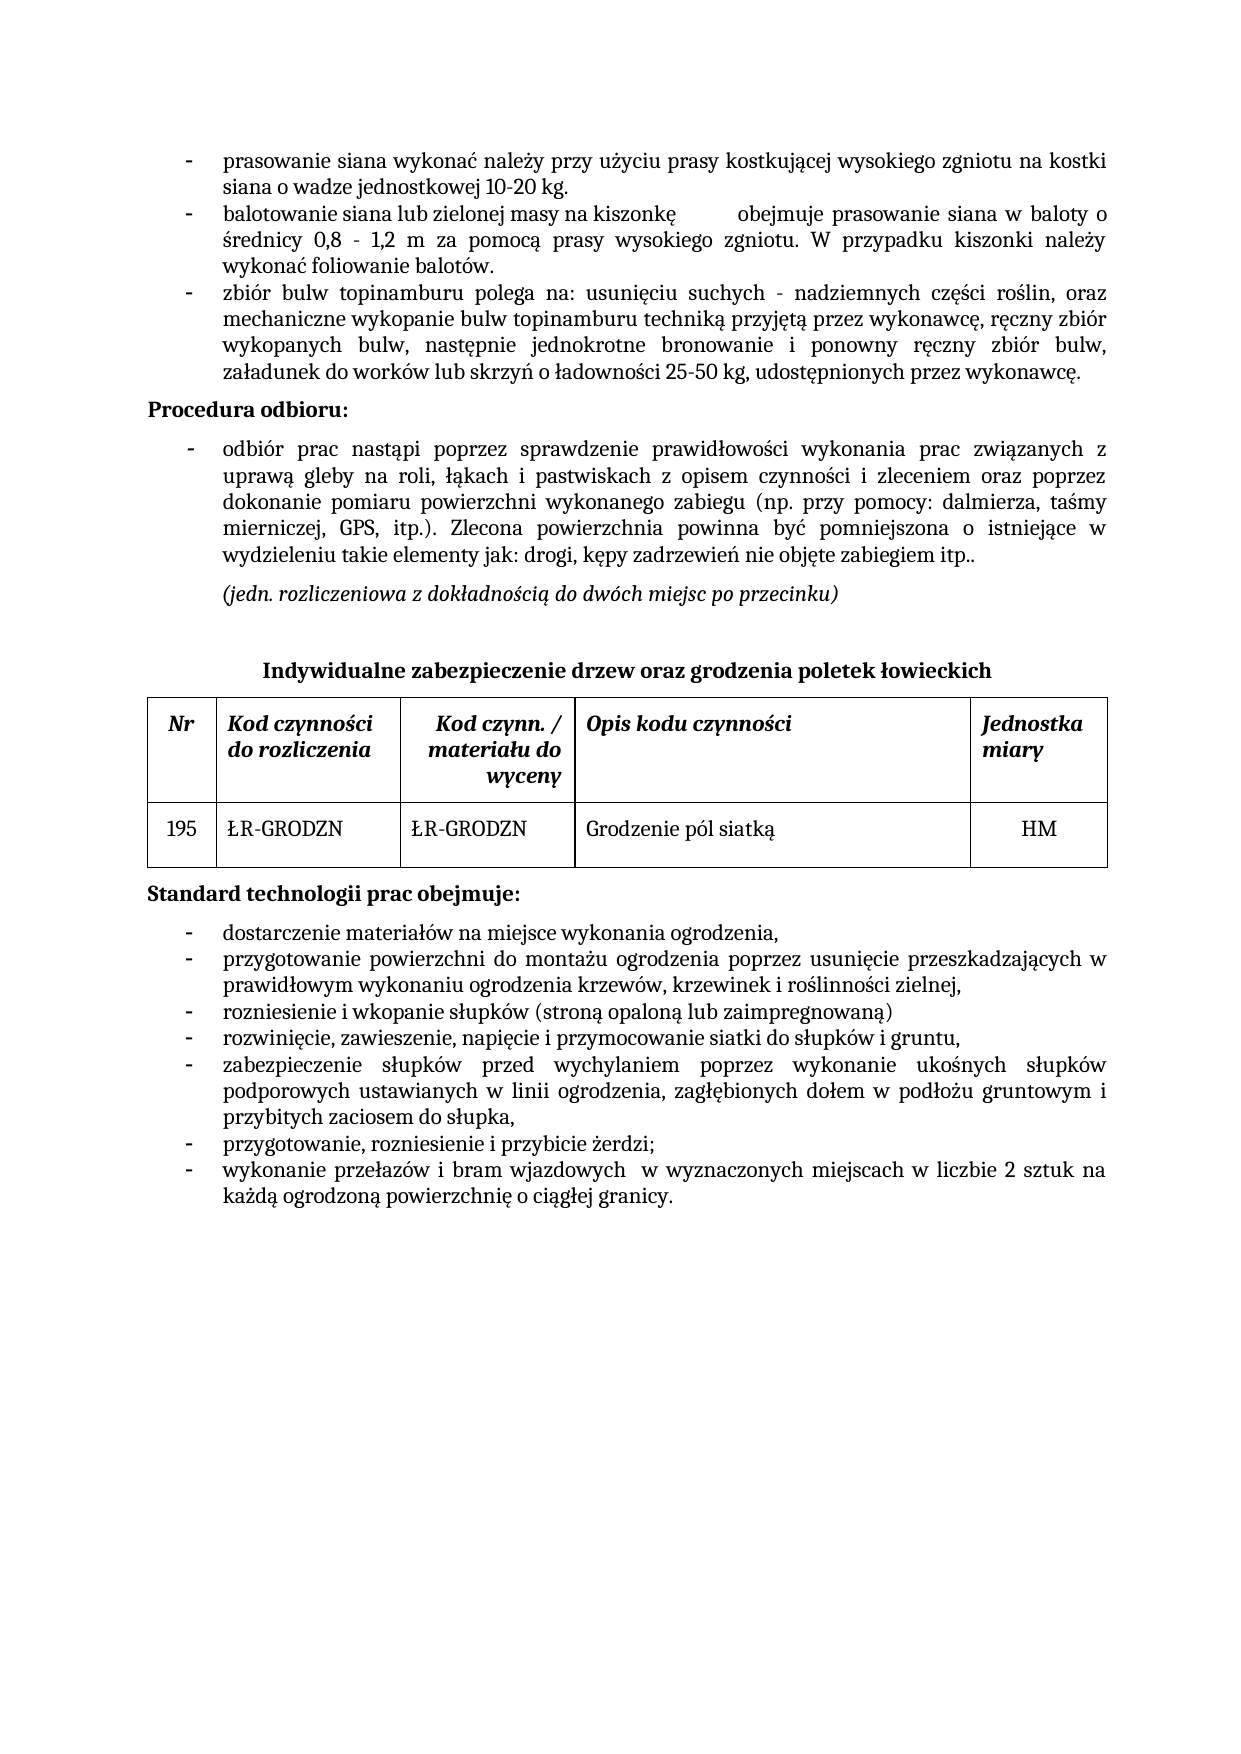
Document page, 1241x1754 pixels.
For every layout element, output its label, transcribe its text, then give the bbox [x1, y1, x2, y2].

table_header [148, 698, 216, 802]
text Procedura odbioru: [148, 397, 1107, 424]
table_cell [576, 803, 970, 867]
text (jedn. rozliczeniowa z dokładnością do dwóch miejsc po przecinku) [148, 580, 1107, 607]
list dostarczenie materiałów na miejsce wykonania ogrodzenia, [185, 919, 1107, 946]
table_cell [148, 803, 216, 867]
text Indywidualne zabezpieczenie drzew oraz grodzenia poletek łowieckich [148, 658, 1107, 684]
text Standard technologii prac obejmuje: [148, 881, 1107, 907]
list przygotowanie powierzchni do montażu ogrodzenia poprzez usunięcie przeszkadzających w prawidłowym wykonaniu ogrodzenia krzewów, krzewinek i roślinności zielnej, [185, 946, 1107, 999]
list wykonanie przełazów i bram wjazdowych w wyznaczonych miejscach w liczbie 2 sztuk na każdą ogrodzoną powierzchnię o ciągłej granicy. [185, 1157, 1107, 1209]
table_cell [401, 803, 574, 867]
list balotowanie siana lub zielonej masy na kiszonkę obejmuje prasowanie siana w baloty o średnicy 0,8 - 1,2 m za pomocą prasy wysokiego zgniotu. W przypadku kiszonki należy wykonać foliowanie balotów. [185, 200, 1107, 279]
list zabezpieczenie słupków przed wychylaniem poprzez wykonanie ukośnych słupków podporowych ustawianych w linii ogrodzenia, zagłębionych dołem w podłożu gruntowym i przybitych zaciosem do słupka, [185, 1051, 1107, 1130]
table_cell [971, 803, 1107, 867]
list prasowanie siana wykonać należy przy użyciu prasy kostkującej wysokiego zgniotu na kostki siana o wadze jednostkowej 10-20 kg. [185, 148, 1107, 200]
list rozniesienie i wkopanie słupków (stroną opaloną lub zaimpregnowaną) [185, 999, 1107, 1025]
list zbiór bulw topinamburu polega na: usunięciu suchych - nadziemnych części roślin, oraz mechaniczne wykopanie bulw topinamburu techniką przyjętą przez wykonawcę, ręczny zbiór wykopanych bulw, następnie jednokrotne bronowanie i ponowny ręczny zbiór bulw, załadunek do worków lub skrzyń o ładowności 25-50 kg, udostępnionych przez wykonawcę. [185, 279, 1107, 385]
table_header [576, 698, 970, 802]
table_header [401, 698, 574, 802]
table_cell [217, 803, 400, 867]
list rozwinięcie, zawieszenie, napięcie i przymocowanie siatki do słupków i gruntu, [185, 1025, 1107, 1051]
list przygotowanie, rozniesienie i przybicie żerdzi; [185, 1130, 1107, 1157]
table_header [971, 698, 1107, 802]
list odbiór prac nastąpi poprzez sprawdzenie prawidłowości wykonania prac związanych z uprawą gleby na roli, łąkach i pastwiskach z opisem czynności i zleceniem oraz poprzez dokonanie pomiaru powierzchni wykonanego zabiegu (np. przy pomocy: dalmierza, taśmy mierniczej, GPS, itp.). Zlecona powierzchnia powinna być pomniejszona o istniejące w wydzieleniu takie elementy jak: drogi, kępy zadrzewień nie objęte zabiegiem itp.. [185, 436, 1107, 568]
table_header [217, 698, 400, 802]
